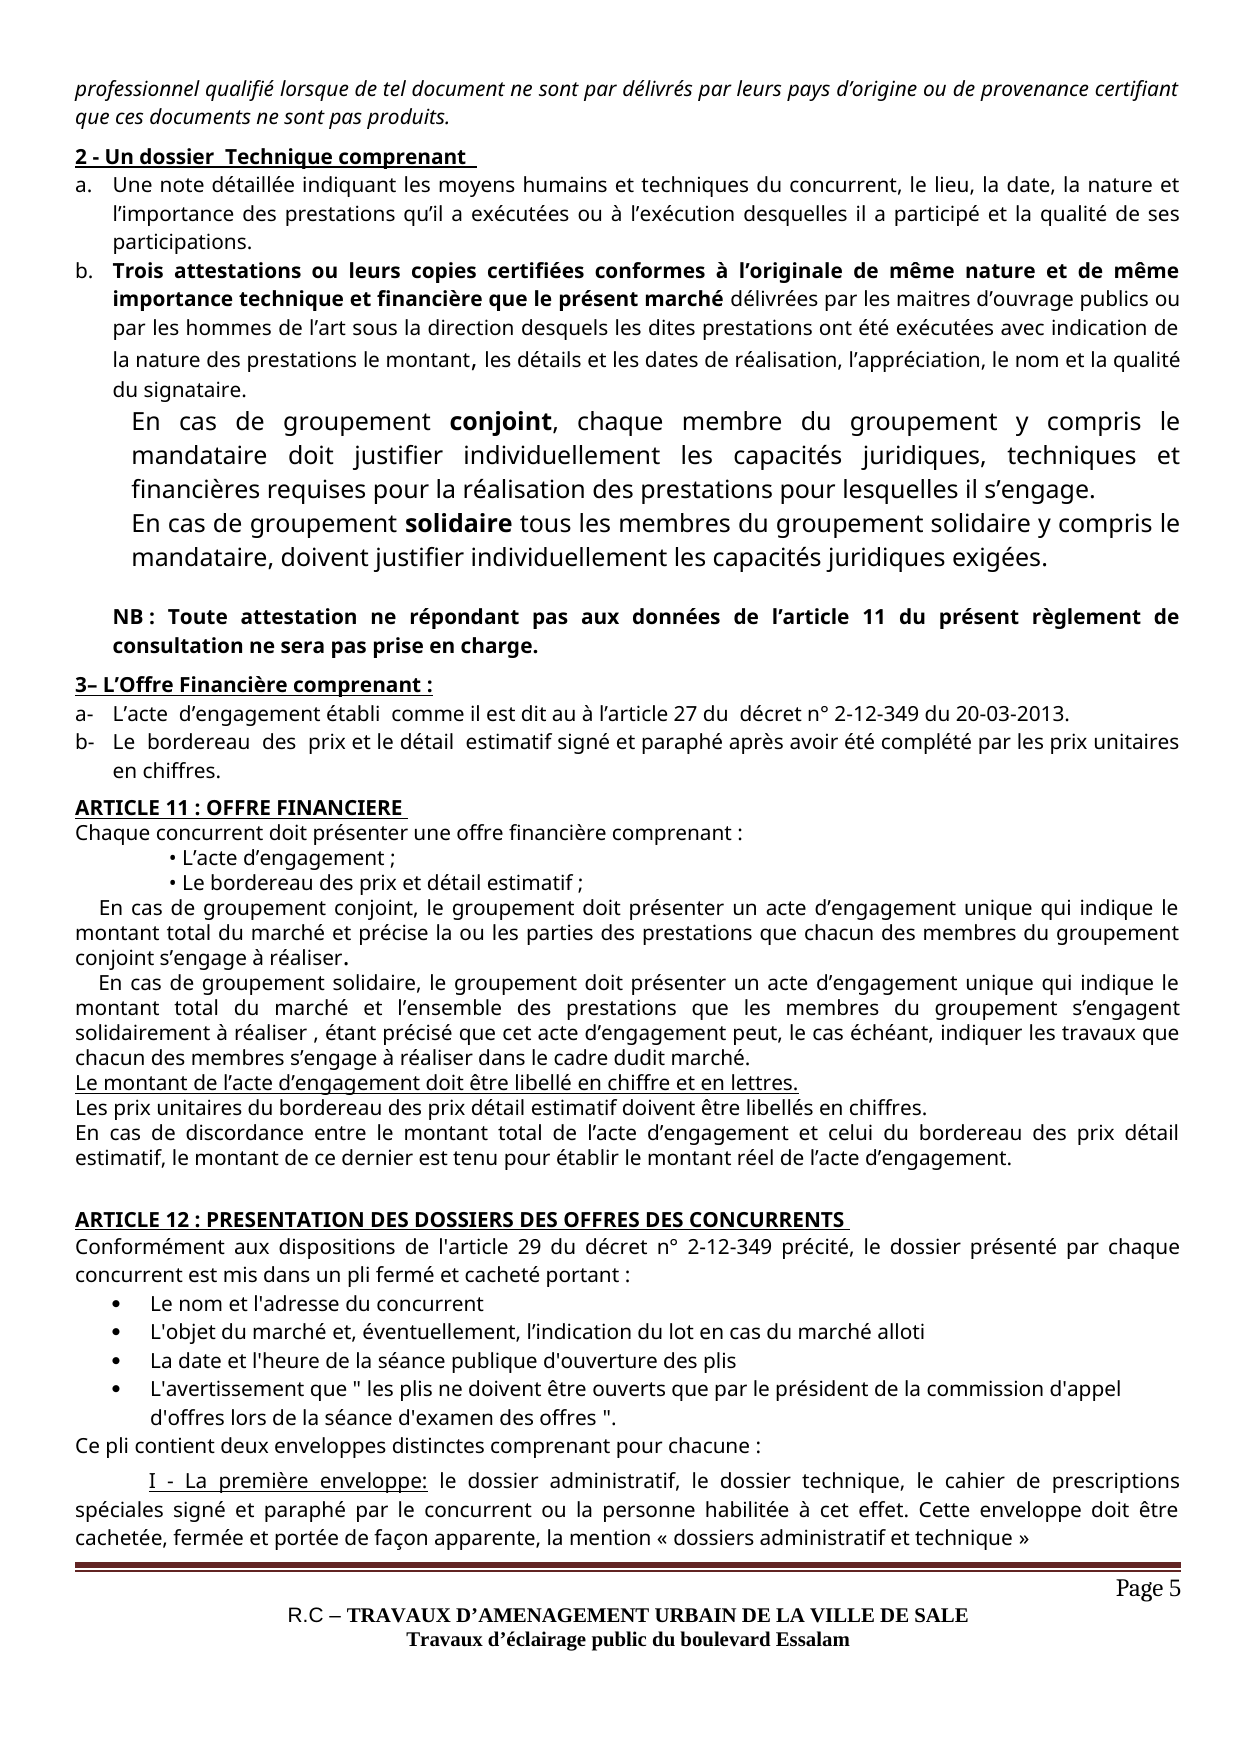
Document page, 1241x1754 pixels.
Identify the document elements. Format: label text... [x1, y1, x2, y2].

text Le montant de l’acte d’engagement doit être libellé en chiffre et en lettres. [75, 1071, 1181, 1096]
text ARTICLE 12 : PRESENTATION DES DOSSIERS DES OFFRES DES CONCURRENTS [75, 1207, 1181, 1232]
list La date et l'heure de la séance publique d'ouverture des plis [112, 1346, 1181, 1374]
text Ce pli contient deux enveloppes distinctes comprenant pour chacune : [75, 1431, 1181, 1459]
list En cas de groupement conjoint, chaque membre du groupement y compris le mandataire doit justifier individuellement les capacités juridiques, techniques et financières requises pour la réalisation des prestations pour lesquelles il s’engage. [131, 404, 1181, 506]
list L'objet du marché et, éventuellement, l’indication du lot en cas du marché alloti [112, 1317, 1181, 1346]
text Conformément aux dispositions de l'article 29 du décret n° 2-12-349 précité, le dossier présenté par chaque concurrent est mis dans un pli fermé et cacheté portant : [75, 1232, 1181, 1289]
list Une note détaillée indiquant les moyens humains et techniques du concurrent, le lieu, la date, la nature et l’importance des prestations qu’il a exécutées ou à l’exécution desquelles il a participé et la qualité de ses participations. [75, 171, 1181, 256]
list Le nom et l'adresse du concurrent [112, 1289, 1181, 1317]
text • L’acte d’engagement ; [75, 846, 1181, 871]
list Trois attestations ou leurs copies certifiées conformes à l’originale de même nature et de même importance technique et financière que le présent marché délivrées par les maitres d’ouvrage publics ou par les hommes de l’art sous la direction desquels les dites prestations ont été exécutées avec indication de la nature des prestations le montant, les détails et les dates de réalisation, l’appréciation, le nom et la qualité du signataire. [75, 256, 1181, 404]
text I - La première enveloppe: le dossier administratif, le dossier technique, le cahier de prescriptions spéciales signé et paraphé par le concurrent ou la personne habilitée à cet effet. Cette enveloppe doit être cachetée, fermée et portée de façon apparente, la mention « dossiers administratif et technique » [75, 1467, 1181, 1552]
list En cas de groupement solidaire tous les membres du groupement solidaire y compris le mandataire, doivent justifier individuellement les capacités juridiques exigées. [131, 506, 1181, 574]
list L’acte d’engagement établi comme il est dit au à l’article 27 du décret n° 2-12-349 du 20-03-2013. [75, 699, 1181, 727]
text En cas de groupement solidaire, le groupement doit présenter un acte d’engagement unique qui indique le montant total du marché et l’ensemble des prestations que les membres du groupement s’engagent solidairement à réaliser , étant précisé que cet acte d’engagement peut, le cas échéant, indiquer les travaux que chacun des membres s’engage à réaliser dans le cadre dudit marché. [75, 971, 1181, 1071]
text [75, 74, 1181, 131]
text Chaque concurrent doit présenter une offre financière comprenant : [75, 821, 1181, 846]
text En cas de discordance entre le montant total de l’acte d’engagement et celui du bordereau des prix détail estimatif, le montant de ce dernier est tenu pour établir le montant réel de l’acte d’engagement. [75, 1121, 1181, 1171]
text NB : Toute attestation ne répondant pas aux données de l’article 11 du présent règlement de consultation ne sera pas prise en charge. [112, 602, 1181, 659]
text ARTICLE 11 : OFFRE FINANCIERE [75, 796, 1181, 821]
list L'avertissement que " les plis ne doivent être ouverts que par le président de la commission d'appel d'offres lors de la séance d'examen des offres ". [112, 1374, 1181, 1431]
text • Le bordereau des prix et détail estimatif ; [169, 871, 1181, 896]
list Le bordereau des prix et le détail estimatif signé et paraphé après avoir été complété par les prix unitaires en chiffres. [75, 727, 1181, 784]
text 2 - Un dossier Technique comprenant [75, 142, 1181, 171]
text En cas de groupement conjoint, le groupement doit présenter un acte d’engagement unique qui indique le montant total du marché et précise la ou les parties des prestations que chacun des membres du groupement conjoint s’engage à réaliser. [75, 896, 1181, 971]
text Les prix unitaires du bordereau des prix détail estimatif doivent être libellés en chiffres. [75, 1096, 1181, 1121]
text 3– L’Offre Financière comprenant : [75, 671, 1181, 699]
